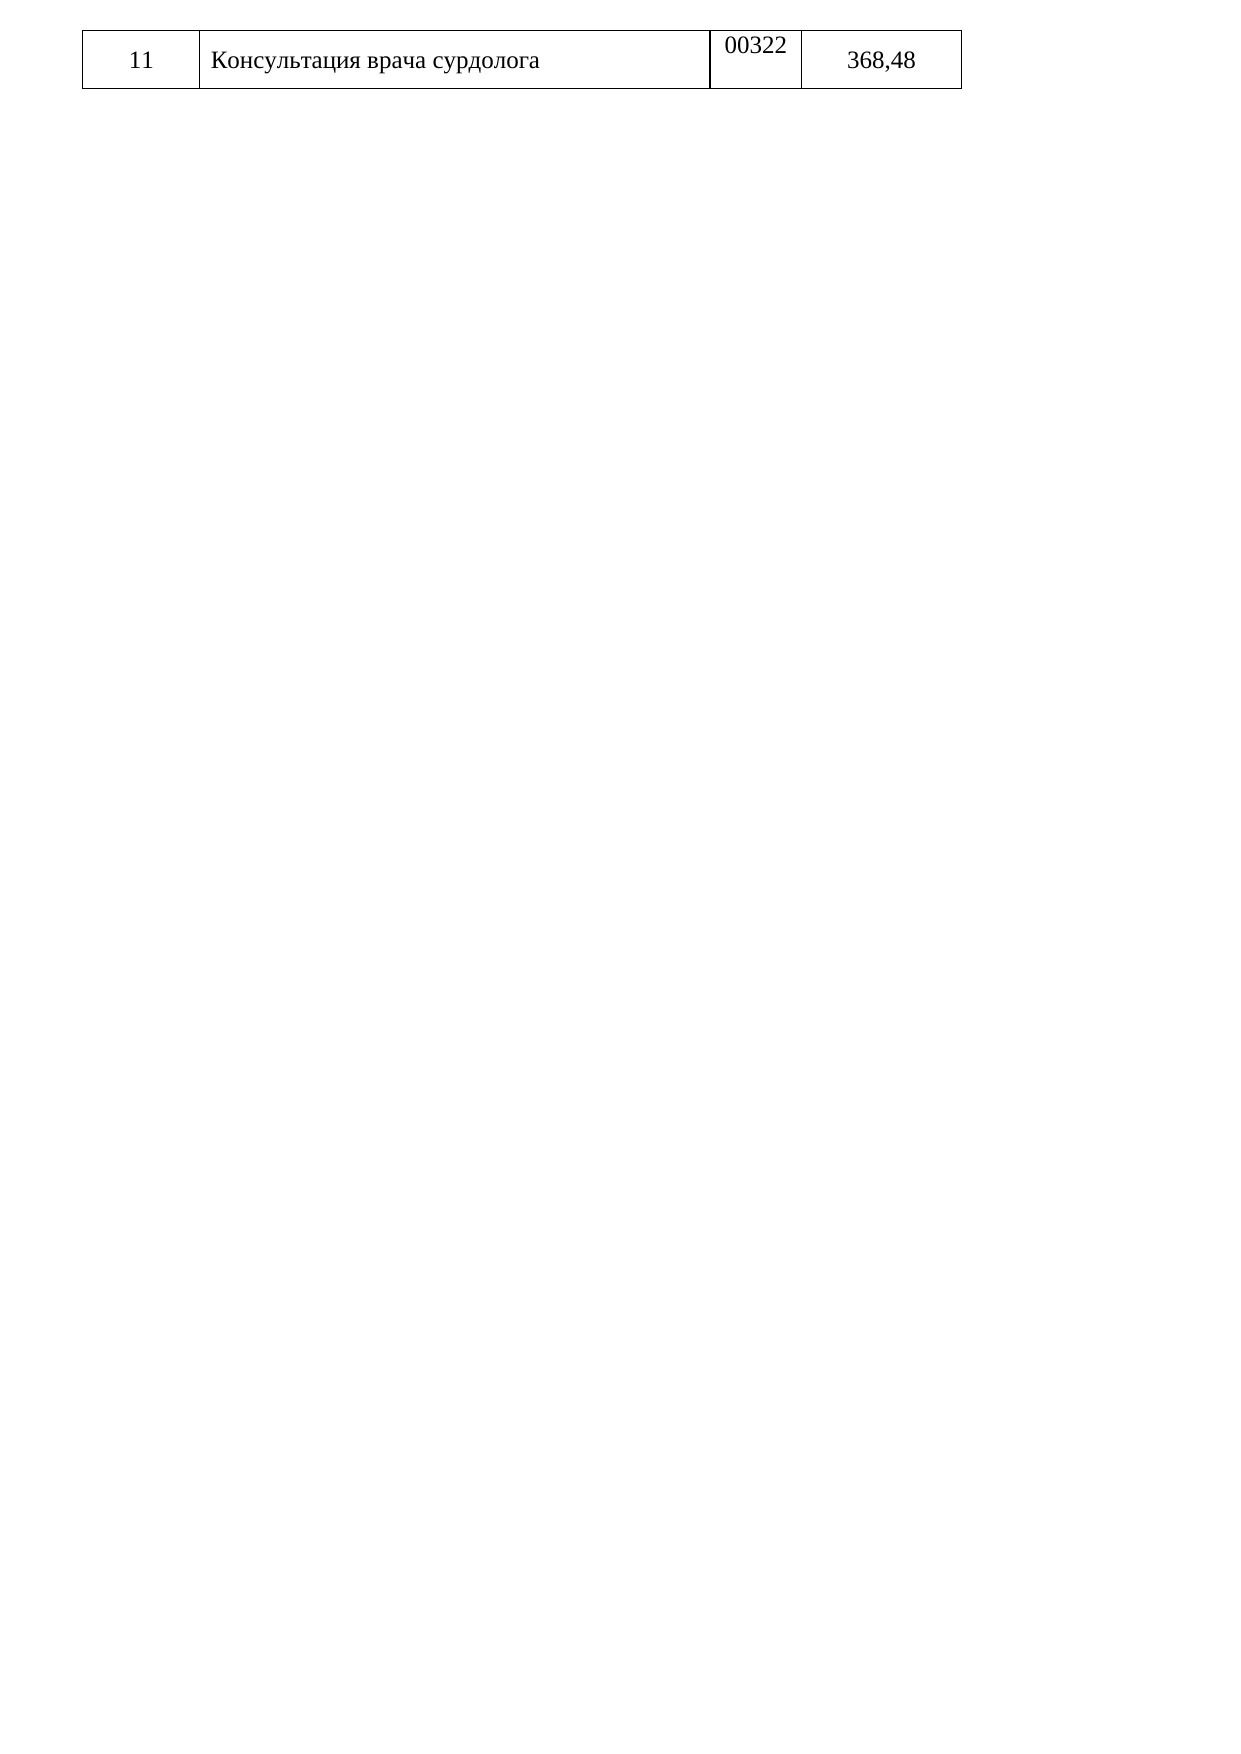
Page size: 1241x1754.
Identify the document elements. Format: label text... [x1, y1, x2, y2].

table_cell 368,48 [802, 31, 961, 88]
table_cell Консультация врача сурдолога [200, 31, 709, 88]
table_cell 11 [83, 31, 199, 88]
table_cell 00322 [711, 31, 801, 88]
